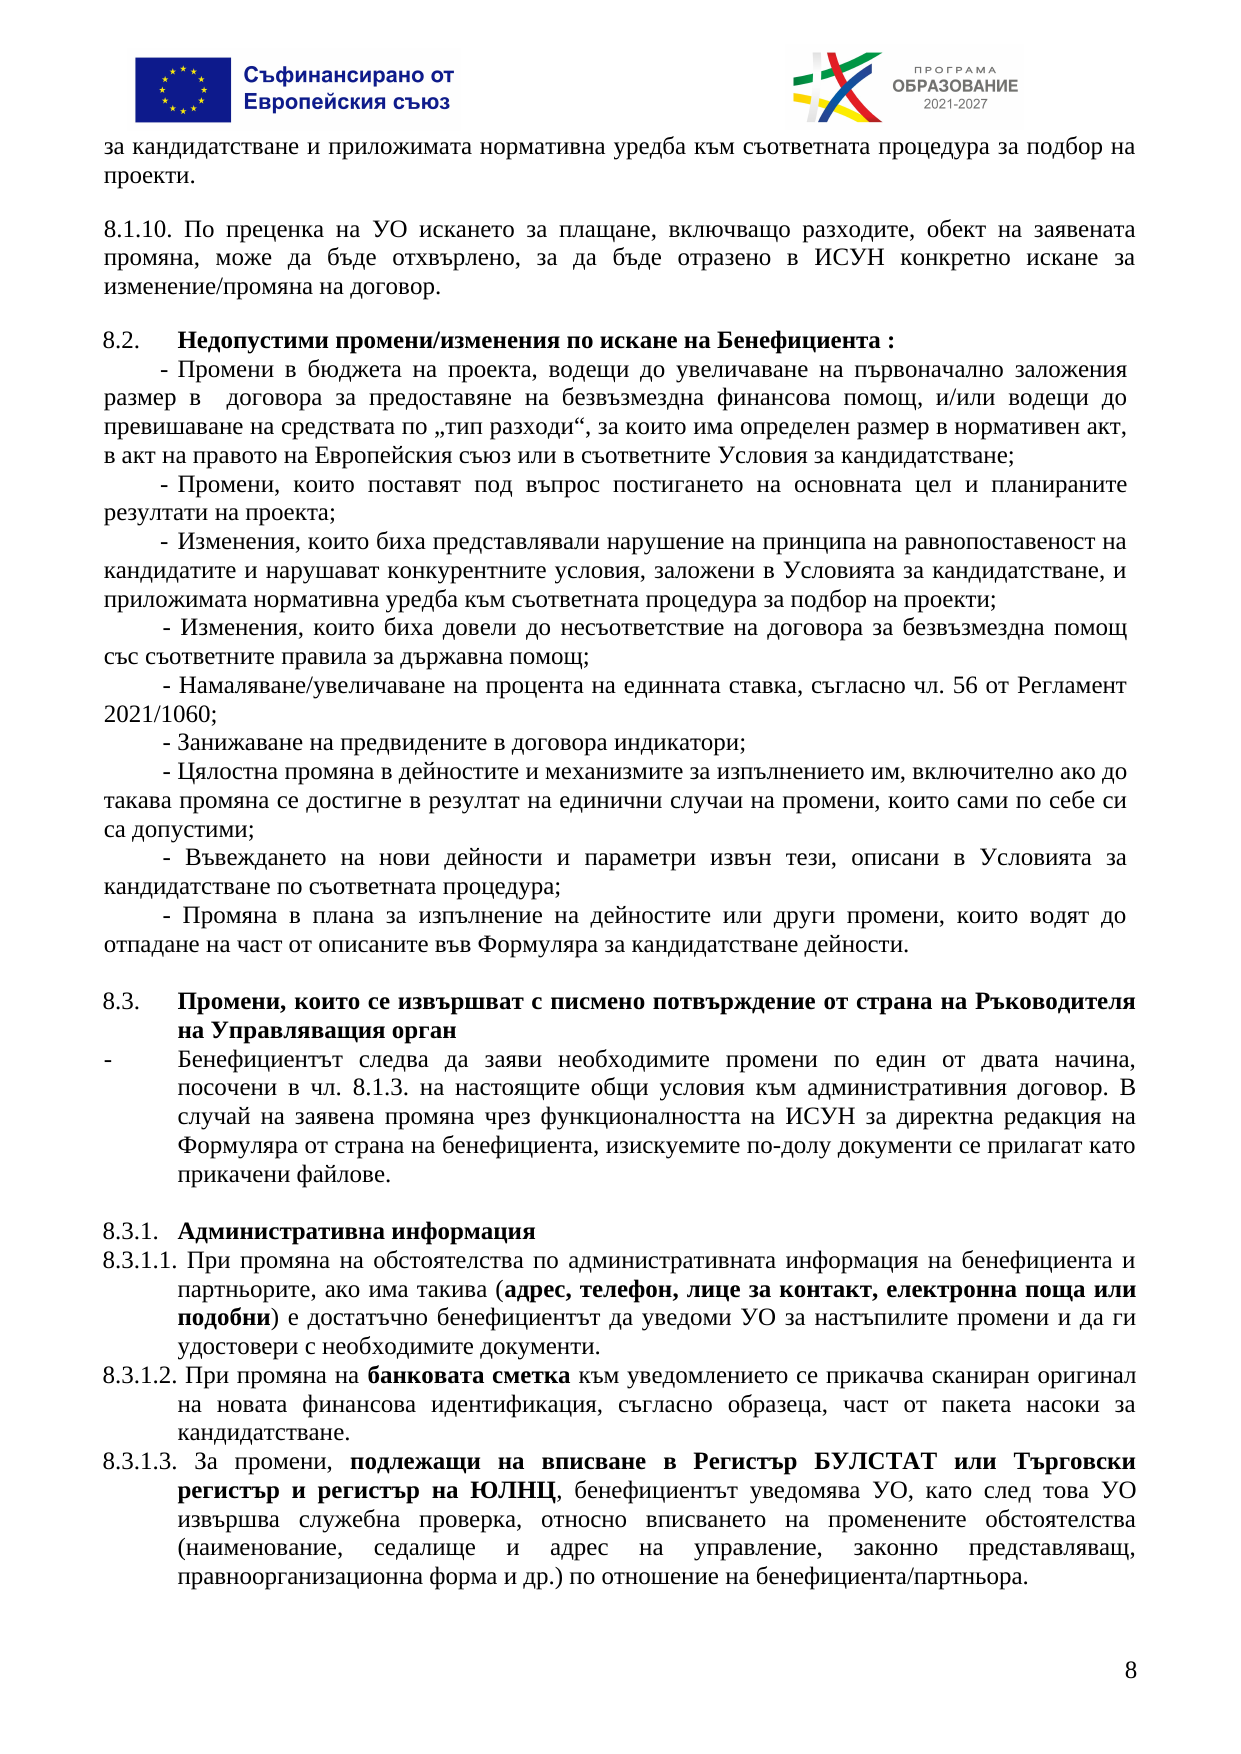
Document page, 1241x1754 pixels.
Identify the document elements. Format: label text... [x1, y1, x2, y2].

text 8.3.1. Административна информация [102, 1216, 1137, 1245]
text - Занижаване на предвидените в договора индикатори; [103, 727, 1128, 756]
text - Изменения, които биха представлявали нарушение на принципа на равнопоставеност на кандидатите и нарушават конкурентните условия, заложени в Условията за кандидатстване, и приложимата нормативна уредба към съответната процедура за подбор на проекти; [103, 526, 1128, 612]
text 8.1.10. По преценка на УО искането за плащане, включващо разходите, обект на заявената промяна, може да бъде отхвърлено, за да бъде отразено в ИСУН конкретно искане за изменение/промяна на договор. [103, 214, 1137, 300]
picture [126, 48, 462, 131]
text - Промени в бюджета на проекта, водещи до увеличаване на първоначално заложения размер в договора за предоставяне на безвъзмездна финансова помощ, и/или водещи до превишаване на средствата по „тип разходи“, за които има определен размер в нормативен акт, в акт на правото на Европейския съюз или в съответните Условия за кандидатстване; [103, 354, 1128, 469]
list Бенефициентът следва да заяви необходимите промени по един от двата начина, посочени в чл. 8.1.3. на настоящите общи условия към административния договор. В случай на заявена промяна чрез функционалността на ИСУН за директна редакция на Формуляра от страна на бенефициента, изискуемите по-долу документи се прилагат като прикачени файлове. [103, 1044, 1137, 1187]
text 8.3.1.2. При промяна на банковата сметка към уведомлението се прикачва сканиран оригинал на новата финансова идентификация, съгласно образеца, част от пакета насоки за кандидатстване. [102, 1360, 1137, 1446]
text 8.3.1.3. За промени, подлежащи на вписване в Регистър БУЛСТАТ или Търговски регистър и регистър на ЮЛНЦ, бенефициентът уведомява УО, като след това УО извършва служебна проверка, относно вписването на променените обстоятелства (наименование, седалище и адрес на управление, законно представляващ, правноорганизационна форма и др.) по отношение на бенефициента/партньора. [102, 1446, 1137, 1590]
text - Намаляване/увеличаване на процента на единната ставка, съгласно чл. 56 от Регламент 2021/1060; [103, 670, 1128, 727]
text 8.2. Недопустими промени/изменения по искане на Бенефициента : [102, 325, 1128, 354]
picture [783, 44, 1024, 129]
text - Въвеждането на нови дейности и параметри извън тези, описани в Условията за кандидатстване по съответната процедура; [103, 842, 1128, 900]
text - Цялостна промяна в дейностите и механизмите за изпълнението им, включително ако до такава промяна се достигне в резултат на единични случаи на промени, които сами по себе си са допустими; [103, 756, 1128, 842]
text - Промени, които поставят под въпрос постигането на основната цел и планираните резултати на проекта; [103, 469, 1128, 526]
text - Изменения, които биха довели до несъответствие на договора за безвъзмездна помощ със съответните правила за държавна помощ; [103, 612, 1128, 670]
text - Промяна в плана за изпълнение на дейностите или други промени, които водят до отпадане на част от описаните във Формуляра за кандидатстване дейности. [103, 900, 1128, 957]
text 8.3. Промени, които се извършват с писмено потвърждение от страна на Ръководителя на Управляващия орган [102, 986, 1137, 1044]
text 8.3.1.1. При промяна на обстоятелства по административната информация на бенефициента и партньорите, ако има такива (адрес, телефон, лице за контакт, електронна поща или подобни) е достатъчно бенефициентът да уведоми УО за настъпилите промени и да ги удостовери с необходимите документи. [102, 1245, 1137, 1360]
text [103, 131, 1137, 189]
